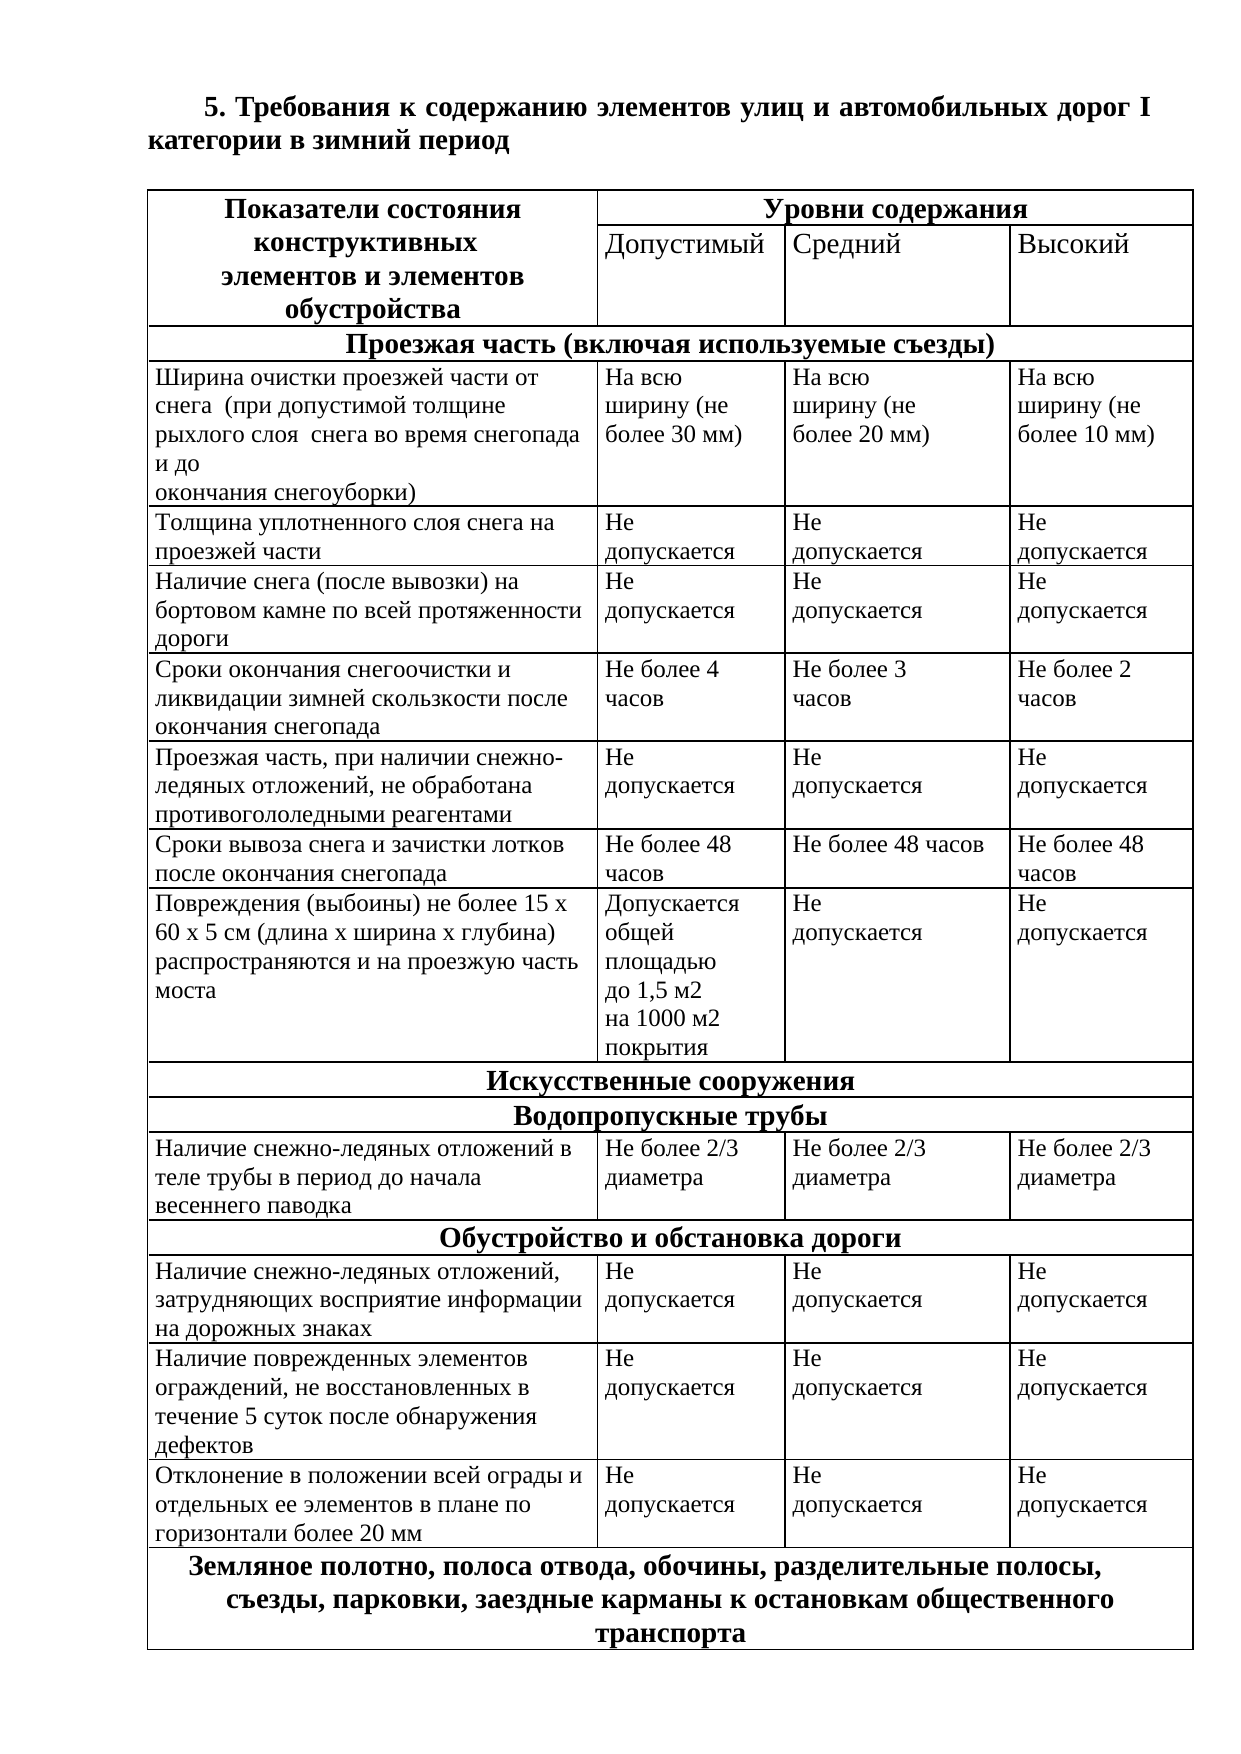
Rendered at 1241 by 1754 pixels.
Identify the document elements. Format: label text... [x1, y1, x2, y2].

table_cell Не допускается [1011, 507, 1192, 564]
table_cell Не допускается [786, 1344, 1009, 1458]
table_cell Проезжая часть, при наличии снежно-ледяных отложений, не обработана противогололедными реагентами [148, 741, 597, 828]
table_cell Искусственные сооружения [148, 1062, 1192, 1096]
table_cell Не допускается [598, 507, 784, 564]
table_cell Не допускается [598, 742, 784, 828]
table_cell Водопропускные трубы [148, 1097, 1192, 1131]
table_cell Не допускается [786, 507, 1009, 564]
table_cell Сроки окончания снегоочистки и ликвидации зимней скользкости после окончания снегопада [148, 653, 597, 740]
table_cell Наличие снежно-ледяных отложений, затрудняющих восприятие информации на дорожных знаках [148, 1255, 597, 1342]
table_cell Не более 3 часов [786, 654, 1009, 740]
table_header Показатели состояния конструктивных элементов и элементов обустройства [148, 191, 597, 325]
table_cell Не более 2/3 диаметра [786, 1133, 1009, 1219]
table_cell Средний [786, 226, 1009, 325]
table_cell Не допускается [786, 742, 1009, 828]
table_cell Не допускается [786, 1460, 1009, 1546]
table_cell Ширина очистки проезжей части от снега (при допустимой толщине рыхлого слоя снега во время снегопада и до окончания снегоуборки) [148, 361, 597, 505]
table_cell Не допускается [598, 566, 784, 652]
table_cell Не более 48 часов [598, 830, 784, 887]
table_cell Не допускается [1011, 1460, 1192, 1546]
table_cell Проезжая часть (включая используемые съезды) [148, 326, 1192, 360]
table_cell Не допускается [786, 889, 1009, 1061]
table_cell Допускается общей площадью до на покрытия [598, 889, 784, 1061]
table_cell Не допускается [786, 1256, 1009, 1342]
table_cell Земляное полотно, полоса отвода, обочины, разделительные полосы, съезды, парковки, заездные карманы к остановкам общественного транспорта [148, 1548, 1192, 1648]
table_cell Не более 4 часов [598, 654, 784, 740]
table_cell Наличие снега (после вывозки) на бортовом камне по всей протяженности дороги [148, 566, 597, 652]
table_cell Не более 2/3 диаметра [598, 1133, 784, 1219]
table_cell Отклонение в положении всей ограды и отдельных ее элементов в плане по горизонтали более [148, 1460, 597, 1546]
table_cell Не допускается [598, 1344, 784, 1458]
table_cell Не допускается [786, 566, 1009, 652]
table_cell Не более 2/3 диаметра [1011, 1133, 1192, 1219]
table_cell Повреждения (выбоины) не более 15 x 60 x (длина x ширина x глубина) распространяются и на проезжую часть моста [148, 888, 597, 1061]
table_cell На всю ширину (не более ) [786, 362, 1009, 505]
table_cell Высокий [1011, 226, 1192, 325]
table_cell Не допускается [1011, 742, 1192, 828]
table_cell Не допускается [1011, 1256, 1192, 1342]
table_cell Не допускается [598, 1256, 784, 1342]
table_cell Толщина уплотненного слоя снега на проезжей части [148, 506, 597, 564]
table_header Уровни содержания [598, 191, 1192, 224]
table_cell Не допускается [598, 1460, 784, 1546]
table_cell Наличие поврежденных элементов ограждений, не восстановленных в течение 5 суток после обнаружения дефектов [148, 1343, 597, 1458]
table_cell Не более 48 часов [786, 830, 1009, 887]
table_cell Не допускается [1011, 889, 1192, 1061]
table_cell Допустимый [598, 226, 784, 325]
table_cell Наличие снежно-ледяных отложений в теле трубы в период до начала весеннего паводка [148, 1132, 597, 1219]
text 5. Требования к содержанию элементов улиц и автомобильных дорог I категории в зимний период [148, 89, 1152, 156]
table_cell Не более 48 часов [1011, 830, 1192, 887]
table_cell Сроки вывоза снега и зачистки лотков после окончания снегопада [148, 829, 597, 887]
table_cell На всю ширину (не более ) [1011, 362, 1192, 505]
table_cell Не более 2 часов [1011, 654, 1192, 740]
table_cell Обустройство и обстановка дороги [148, 1220, 1192, 1254]
table_cell Не допускается [1011, 1344, 1192, 1458]
table_cell Не допускается [1011, 566, 1192, 652]
table_cell На всю ширину (не более ) [598, 362, 784, 505]
